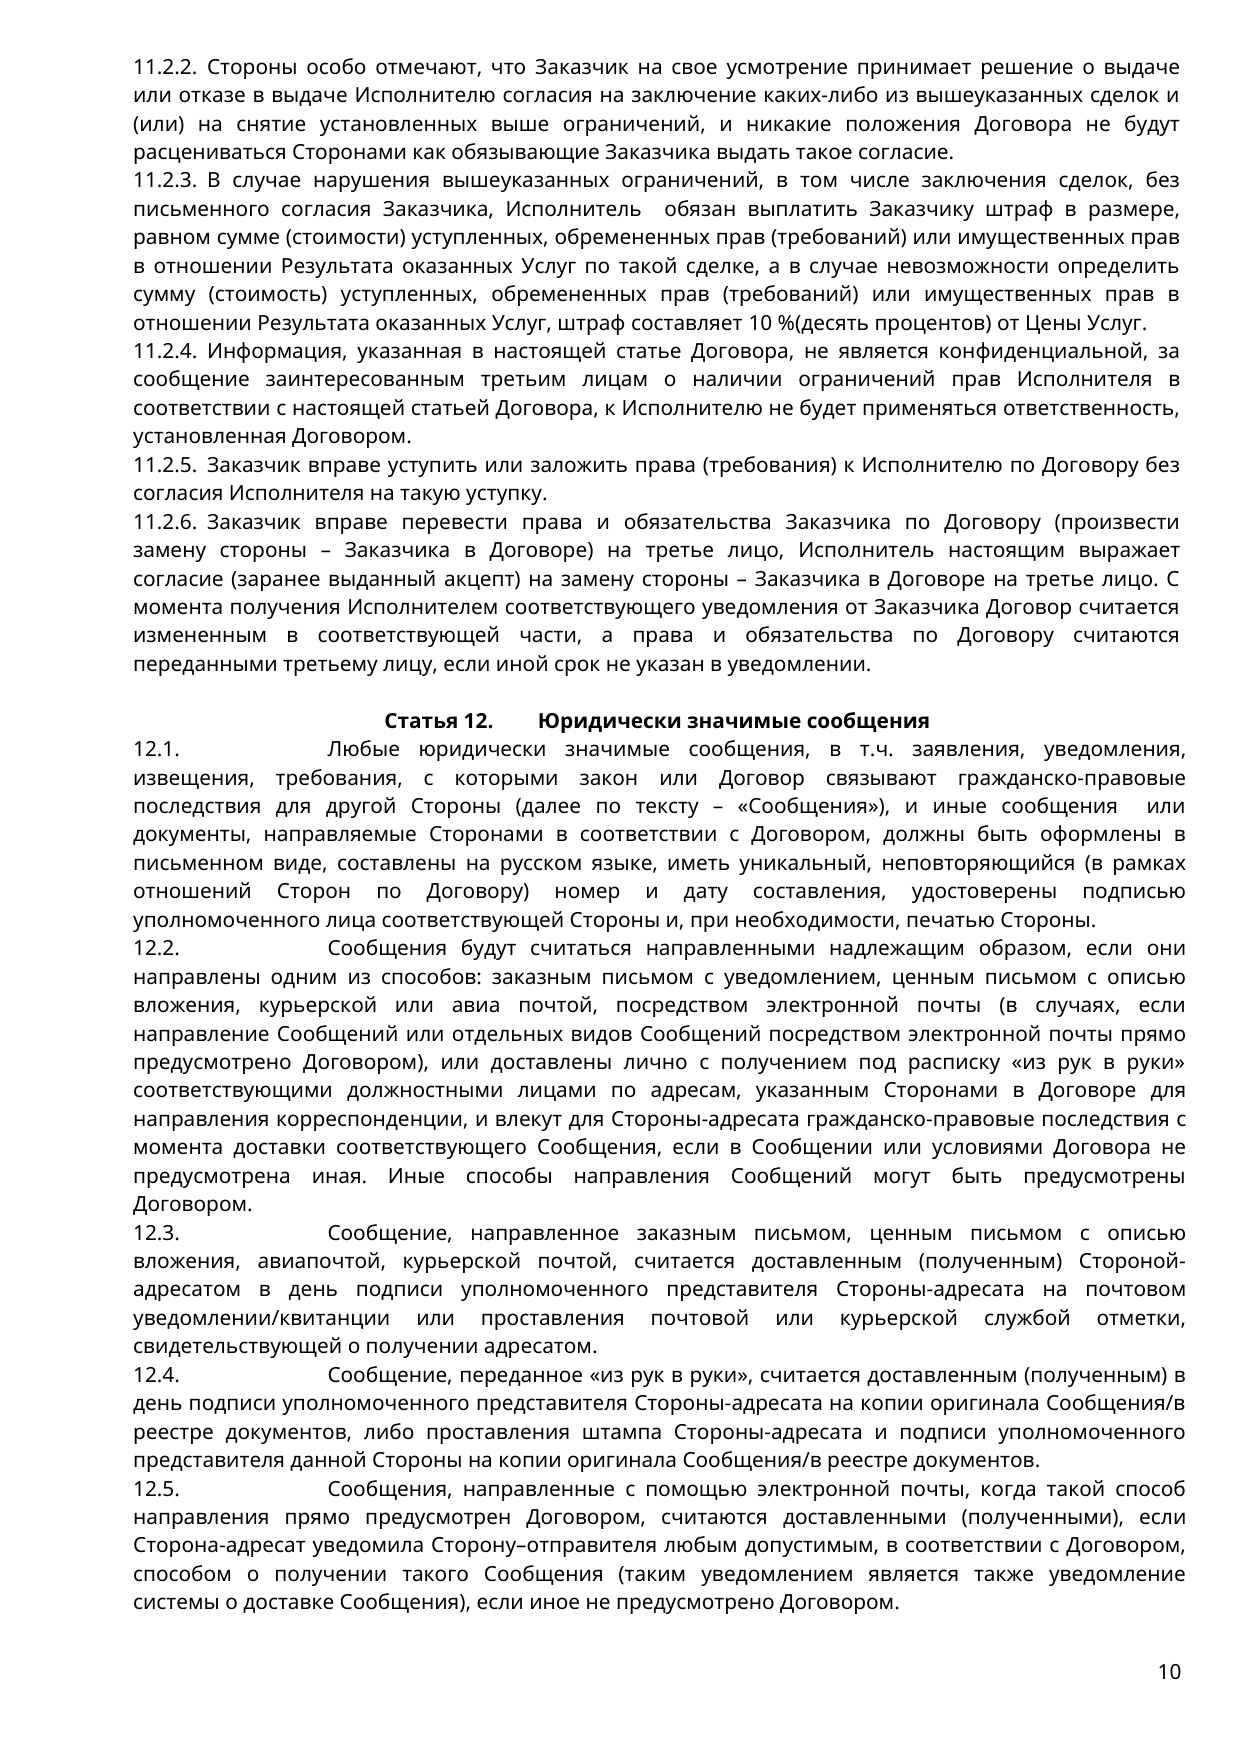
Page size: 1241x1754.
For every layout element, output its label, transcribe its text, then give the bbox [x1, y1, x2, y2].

list В случае нарушения вышеуказанных ограничений, в том числе заключения сделок, без письменного согласия Заказчика, Исполнитель обязан выплатить Заказчику штраф в размере, равном сумме (стоимости) уступленных, обремененных прав (требований) или имущественных прав в отношении Результата оказанных Услуг по такой сделке, а в случае невозможности определить сумму (стоимость) уступленных, обремененных прав (требований) или имущественных прав в отношении Результата оказанных Услуг, штраф составляет 10 %(десять процентов) от Цены Услуг. [133, 166, 1181, 336]
list Сообщения, направленные с помощью электронной почты, когда такой способ направления прямо предусмотрен Договором, считаются доставленными (полученными), если Сторона-адресат уведомила Сторону–отправителя любым допустимым, в соответствии с Договором, способом о получении такого Сообщения (таким уведомлением является также уведомление системы о доставке Сообщения), если иное не предусмотрено Договором. [133, 1474, 1187, 1616]
list Стороны особо отмечают, что Заказчик на свое усмотрение принимает решение о выдаче или отказе в выдаче Исполнителю согласия на заключение каких-либо из вышеуказанных сделок и (или) на снятие установленных выше ограничений, и никакие положения Договора не будут расцениваться Сторонами как обязывающие Заказчика выдать такое согласие. [133, 52, 1181, 166]
list Заказчик вправе уступить или заложить права (требования) к Исполнителю по Договору без согласия Исполнителя на такую уступку. [133, 450, 1181, 507]
list Любые юридически значимые сообщения, в т.ч. заявления, уведомления, извещения, требования, с которыми закон или Договор связывают гражданско-правовые последствия для другой Стороны (далее по тексту – «Сообщения»), и иные сообщения или документы, направляемые Сторонами в соответствии с Договором, должны быть оформлены в письменном виде, составлены на русском языке, иметь уникальный, неповторяющийся (в рамках отношений Сторон по Договору) номер и дату составления, удостоверены подписью уполномоченного лица соответствующей Стороны и, при необходимости, печатью Стороны. [133, 734, 1187, 933]
subtitle Юридически значимые сообщения [133, 706, 1181, 734]
list Заказчик вправе перевести права и обязательства Заказчика по Договору (произвести замену стороны – Заказчика в Договоре) на третье лицо, Исполнитель настоящим выражает согласие (заранее выданный акцепт) на замену стороны – Заказчика в Договоре на третье лицо. С момента получения Исполнителем соответствующего уведомления от Заказчика Договор считается измененным в соответствующей части, а права и обязательства по Договору считаются переданными третьему лицу, если иной срок не указан в уведомлении. [133, 507, 1181, 677]
list Информация, указанная в настоящей статье Договора, не является конфиденциальной, за сообщение заинтересованным третьим лицам о наличии ограничений прав Исполнителя в соответствии с настоящей статьей Договора, к Исполнителю не будет применяться ответственность, установленная Договором. [133, 336, 1181, 450]
list Сообщение, направленное заказным письмом, ценным письмом с описью вложения, авиапочтой, курьерской почтой, считается доставленным (полученным) Стороной-адресатом в день подписи уполномоченного представителя Стороны-адресата на почтовом уведомлении/квитанции или проставления почтовой или курьерской службой отметки, свидетельствующей о получении адресатом. [133, 1218, 1187, 1360]
list Сообщение, переданное «из рук в руки», считается доставленным (полученным) в день подписи уполномоченного представителя Стороны-адресата на копии оригинала Сообщения/в реестре документов, либо проставления штампа Стороны-адресата и подписи уполномоченного представителя данной Стороны на копии оригинала Сообщения/в реестре документов. [133, 1360, 1187, 1474]
list Сообщения будут считаться направленными надлежащим образом, если они направлены одним из способов: заказным письмом с уведомлением, ценным письмом с описью вложения, курьерской или авиа почтой, посредством электронной почты (в случаях, если направление Сообщений или отдельных видов Сообщений посредством электронной почты прямо предусмотрено Договором), или доставлены лично с получением под расписку «из рук в руки» соответствующими должностными лицами по адресам, указанным Сторонами в Договоре для направления корреспонденции, и влекут для Стороны-адресата гражданско-правовые последствия с момента доставки соответствующего Сообщения, если в Сообщении или условиями Договора не предусмотрена иная. Иные способы направления Сообщений могут быть предусмотрены Договором. [133, 933, 1187, 1218]
